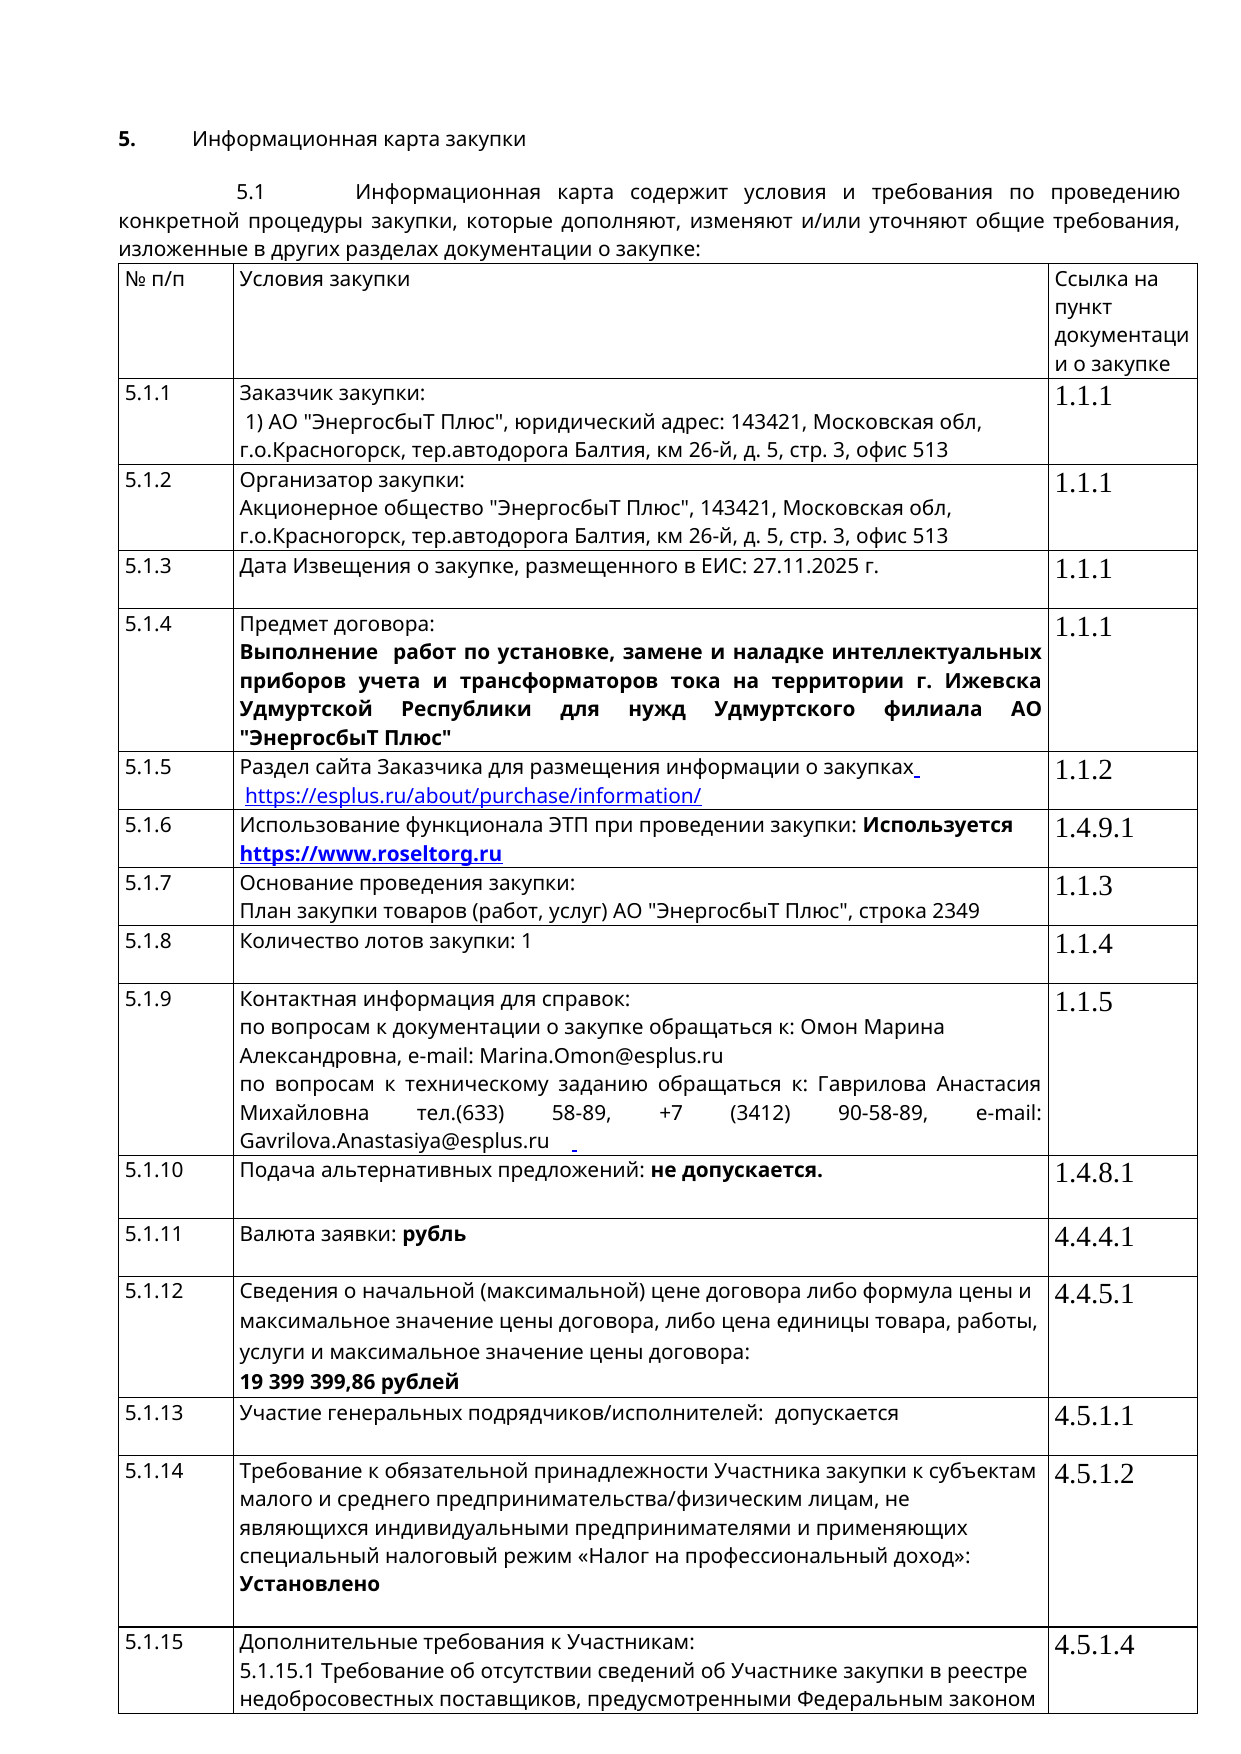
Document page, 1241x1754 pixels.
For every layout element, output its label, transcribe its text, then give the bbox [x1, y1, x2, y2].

table_header Условия закупки [234, 264, 1048, 377]
table_cell 4.4.5.1 [1049, 1277, 1197, 1397]
table_cell Требование к обязательной принадлежности Участника закупки к субъектам малого и среднего предпринимательства/физическим лицам, не являющихся индивидуальными предпринимателями и применяющих специальный налоговый режим «Налог на профессиональный доход»: Установлено [234, 1456, 1048, 1626]
table_cell [119, 1156, 233, 1218]
table_cell 4.5.1.4 [1049, 1628, 1197, 1713]
table_cell 1.1.5 [1049, 984, 1197, 1154]
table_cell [234, 1628, 1048, 1713]
table_cell Подача альтернативных предложений: не допускается. [234, 1156, 1048, 1218]
table_cell Основание проведения закупки: План закупки товаров (работ, услуг) АО "ЭнергосбыТ Плюс", строка 2349 [234, 868, 1048, 925]
table_cell Предмет договора: Выполнение работ по установке, замене и наладке интеллектуальных приборов учета и трансформаторов тока на территории г. Ижевска Удмуртской Республики для нужд Удмуртского филиала АО "ЭнергосбыТ Плюс" [234, 609, 1048, 751]
table_cell 1.1.1 [1049, 465, 1197, 550]
table_cell [119, 752, 233, 809]
table_header Ссылка на пункт документации о закупке [1049, 264, 1197, 377]
table_cell 1.1.4 [1049, 926, 1197, 983]
table_cell 1.1.1 [1049, 379, 1197, 464]
table_cell Использование функционала ЭТП при проведении закупки: Используется https://www.roseltorg.ru [234, 810, 1048, 867]
table_cell Дата Извещения о закупке, размещенного в ЕИС: 27.11.2025 г. [234, 551, 1048, 608]
table_header № п/п [119, 264, 233, 377]
table_cell Количество лотов закупки: 1 [234, 926, 1048, 983]
table_cell 1.1.1 [1049, 609, 1197, 751]
table_cell [119, 551, 233, 608]
table_cell 1.1.1 [1049, 551, 1197, 608]
table_cell [119, 926, 233, 983]
table_cell 4.5.1.2 [1049, 1456, 1197, 1626]
table_cell Организатор закупки: Акционерное общество "ЭнергосбыТ Плюс", 143421, Московская обл, г.о.Красногорск, тер.автодорога Балтия, км 26-й, д. 5, стр. 3, офис 513 [234, 465, 1048, 550]
table_cell [119, 868, 233, 925]
table_cell 1.4.9.1 [1049, 810, 1197, 867]
table_cell Участие генеральных подрядчиков/исполнителей: допускается [234, 1398, 1048, 1455]
table_cell [119, 1277, 233, 1397]
subtitle Информационная карта закупки [118, 124, 1181, 152]
table_cell Контактная информация для справок: по вопросам к документации о закупке обращаться к: Омон Марина Александровна, e-mail: Marina.Omon@esplus.ru по вопросам к техническому заданию обращаться к: Гаврилова Анастасия Михайловна тел.(633) 58-89, +7 (3412) 90-58-89, e-mail: Gavrilova.Anastasiya@esplus.ru [234, 984, 1048, 1154]
table_cell 1.1.2 [1049, 752, 1197, 809]
table_cell Сведения о начальной (максимальной) цене договора либо формула цены и максимальное значение цены договора, либо цена единицы товара, работы, услуги и максимальное значение цены договора: 19 399 399,86 рублей [234, 1277, 1048, 1397]
table_cell [119, 1628, 233, 1713]
table_cell 1.1.3 [1049, 868, 1197, 925]
table_cell Валюта заявки: рубль [234, 1219, 1048, 1276]
table_cell Заказчик закупки: 1) АО "ЭнергосбыТ Плюс", юридический адрес: 143421, Московская обл, г.о.Красногорск, тер.автодорога Балтия, км 26-й, д. 5, стр. 3, офис 513 [234, 379, 1048, 464]
table_cell 4.4.4.1 [1049, 1219, 1197, 1276]
text 5.1 Информационная карта содержит условия и требования по проведению конкретной процедуры закупки, которые дополняют, изменяют и/или уточняют общие требования, изложенные в других разделах документации о закупке: [118, 177, 1181, 263]
table_cell [119, 609, 233, 751]
table_cell [119, 984, 233, 1154]
table_cell 4.5.1.1 [1049, 1398, 1197, 1455]
table_cell Раздел сайта Заказчика для размещения информации о закупках https://esplus.ru/about/purchase/information/ [234, 752, 1048, 809]
table_cell [119, 810, 233, 867]
table_cell [119, 379, 233, 464]
table_cell [119, 1456, 233, 1626]
table_cell [119, 1398, 233, 1455]
table_cell [119, 1219, 233, 1276]
table_cell 1.4.8.1 [1049, 1156, 1197, 1218]
table_cell [119, 465, 233, 550]
